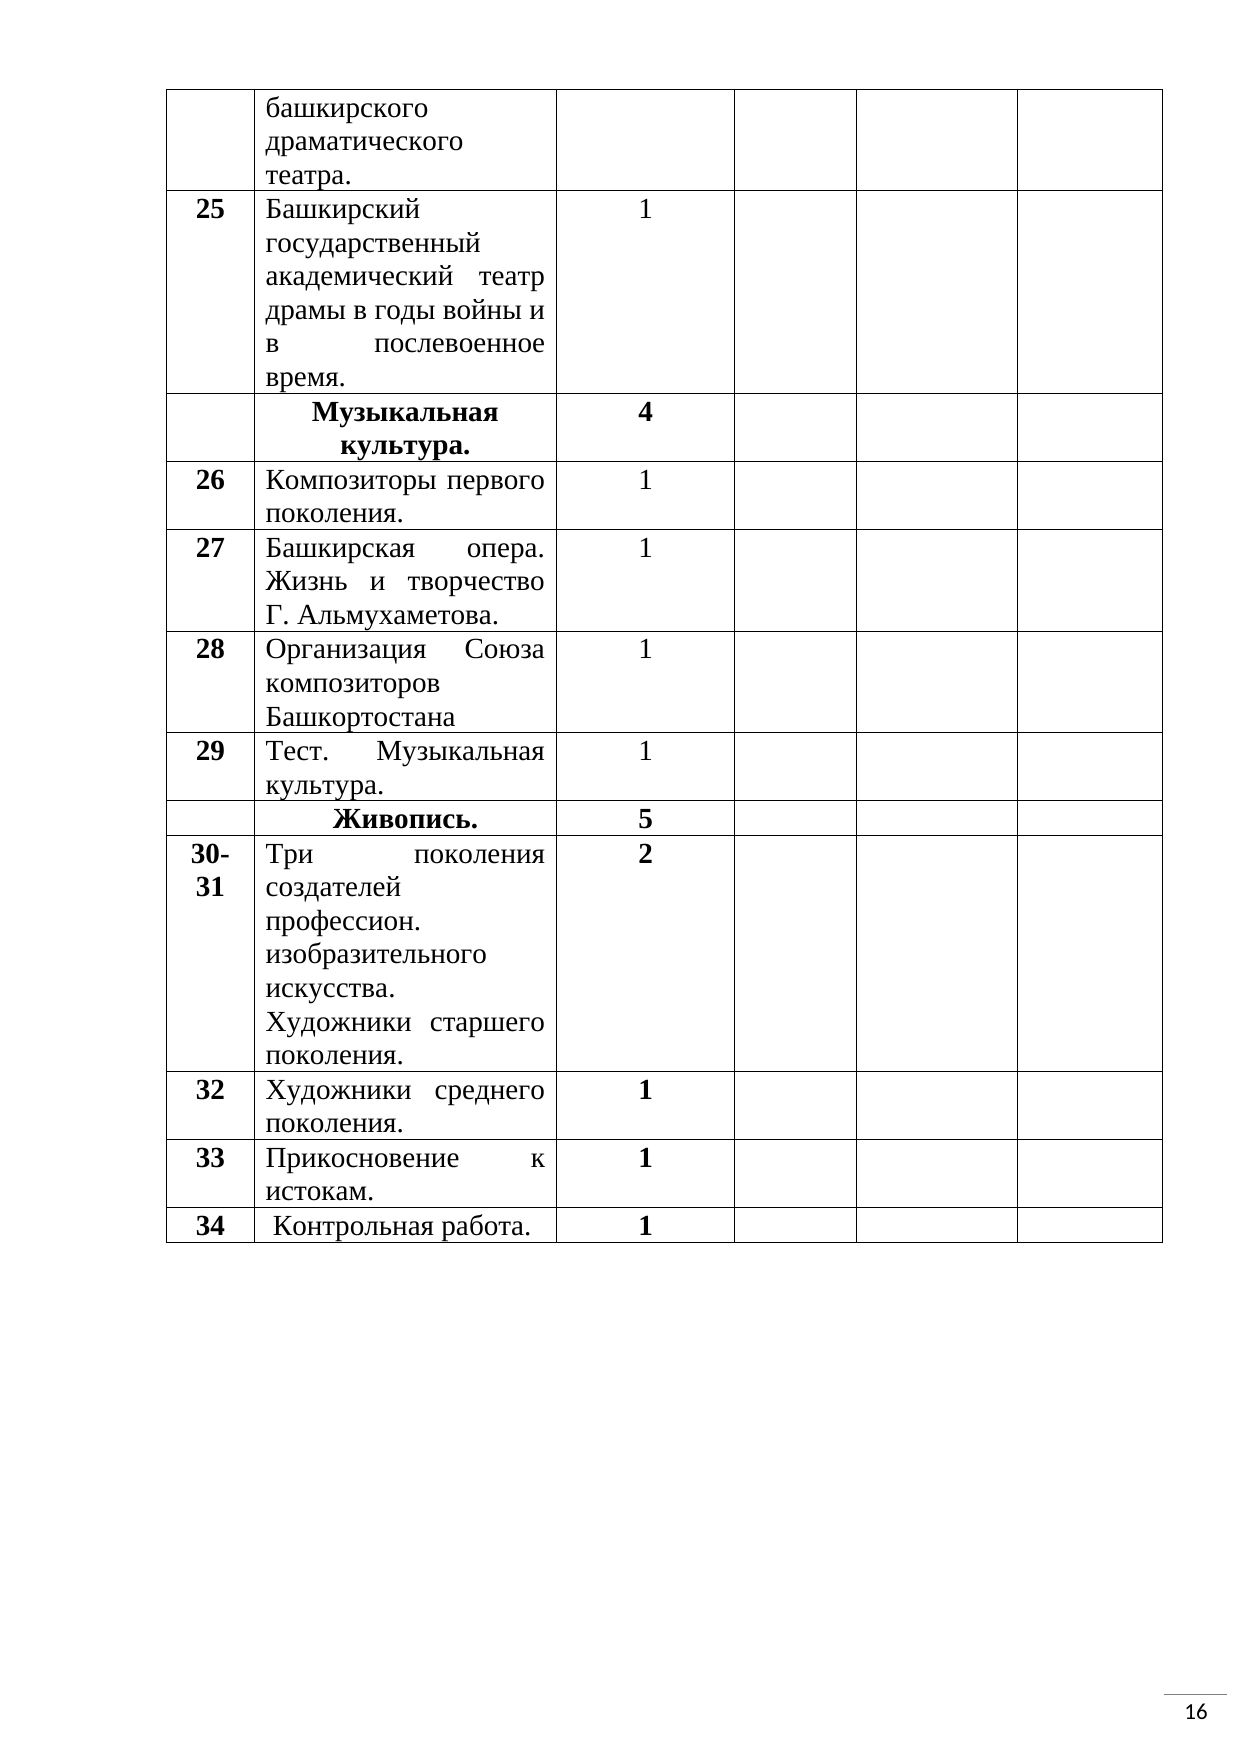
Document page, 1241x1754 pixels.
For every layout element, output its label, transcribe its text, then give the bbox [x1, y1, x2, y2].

table_cell [857, 632, 1017, 732]
table_cell 25 [167, 191, 254, 393]
table_cell [1018, 1208, 1162, 1242]
table_cell 1 [557, 733, 734, 800]
table_cell 1 [557, 462, 734, 529]
table_cell [167, 394, 254, 461]
table_cell 1 [557, 530, 734, 631]
table_cell Живопись. [255, 801, 556, 835]
table_cell Башкирский государственный академический театр драмы в годы войны и в послевоенное время. [255, 191, 556, 393]
table_cell Организация Союза композиторов Башкортостана [255, 632, 556, 732]
table_cell 2 [557, 836, 734, 1071]
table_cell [255, 90, 556, 190]
table_cell [857, 394, 1017, 461]
table_cell [1018, 836, 1162, 1071]
table_cell 32 [167, 1072, 254, 1139]
table_cell [857, 462, 1017, 529]
table_cell [857, 1208, 1017, 1242]
table_cell [735, 90, 856, 190]
table_cell [735, 1208, 856, 1242]
table_cell [735, 191, 856, 393]
table_cell [857, 530, 1017, 631]
table_cell [857, 90, 1017, 190]
table_cell 26 [167, 462, 254, 529]
table_cell [1018, 394, 1162, 461]
table_cell [1018, 632, 1162, 732]
table_cell [1018, 1140, 1162, 1207]
table_cell Башкирская опера. Жизнь и творчество Г. Альмухаметова. [255, 530, 556, 631]
table_cell 4 [557, 394, 734, 461]
table_cell [1018, 462, 1162, 529]
table_cell 28 [167, 632, 254, 732]
table_cell [857, 801, 1017, 835]
table_cell [735, 801, 856, 835]
table_cell [1018, 530, 1162, 631]
table_cell [735, 836, 856, 1071]
table_cell [857, 733, 1017, 800]
table_cell [735, 632, 856, 732]
table_cell Композиторы первого поколения. [255, 462, 556, 529]
table_cell 30-31 [167, 836, 254, 1071]
table_cell [1018, 733, 1162, 800]
table_cell 1 [557, 1072, 734, 1139]
table_cell [1018, 801, 1162, 835]
table_cell Прикосновение к истокам. [255, 1140, 556, 1207]
table_cell Художники среднего поколения. [255, 1072, 556, 1139]
table_cell 1 [557, 1208, 734, 1242]
table_cell 24 [167, 90, 254, 190]
table_cell 5 [557, 801, 734, 835]
table_cell Тест. Музыкальная культура. [255, 733, 556, 800]
table_cell 29 [167, 733, 254, 800]
table_cell [735, 394, 856, 461]
table_cell 33 [167, 1140, 254, 1207]
table_cell [735, 462, 856, 529]
table_cell Контрольная работа. [255, 1208, 556, 1242]
table_cell [857, 836, 1017, 1071]
table_cell [1018, 1072, 1162, 1139]
table_cell [735, 530, 856, 631]
table_cell Три поколения создателей профессион. изобразительного искусства. Художники старшего поколения. [255, 836, 556, 1071]
table_cell [1018, 90, 1162, 190]
table_cell 1 [557, 632, 734, 732]
table_cell [735, 1072, 856, 1139]
table_cell 1 [557, 191, 734, 393]
table_cell 34 [167, 1208, 254, 1242]
table_cell [857, 1140, 1017, 1207]
table_cell Музыкальная культура. [255, 394, 556, 461]
table_cell [1018, 191, 1162, 393]
table_cell [735, 1140, 856, 1207]
table_cell [857, 1072, 1017, 1139]
table_cell [735, 733, 856, 800]
table_cell [167, 801, 254, 835]
table_cell 1 [557, 90, 734, 190]
table_cell 27 [167, 530, 254, 631]
table_cell [857, 191, 1017, 393]
table_cell 1 [557, 1140, 734, 1207]
